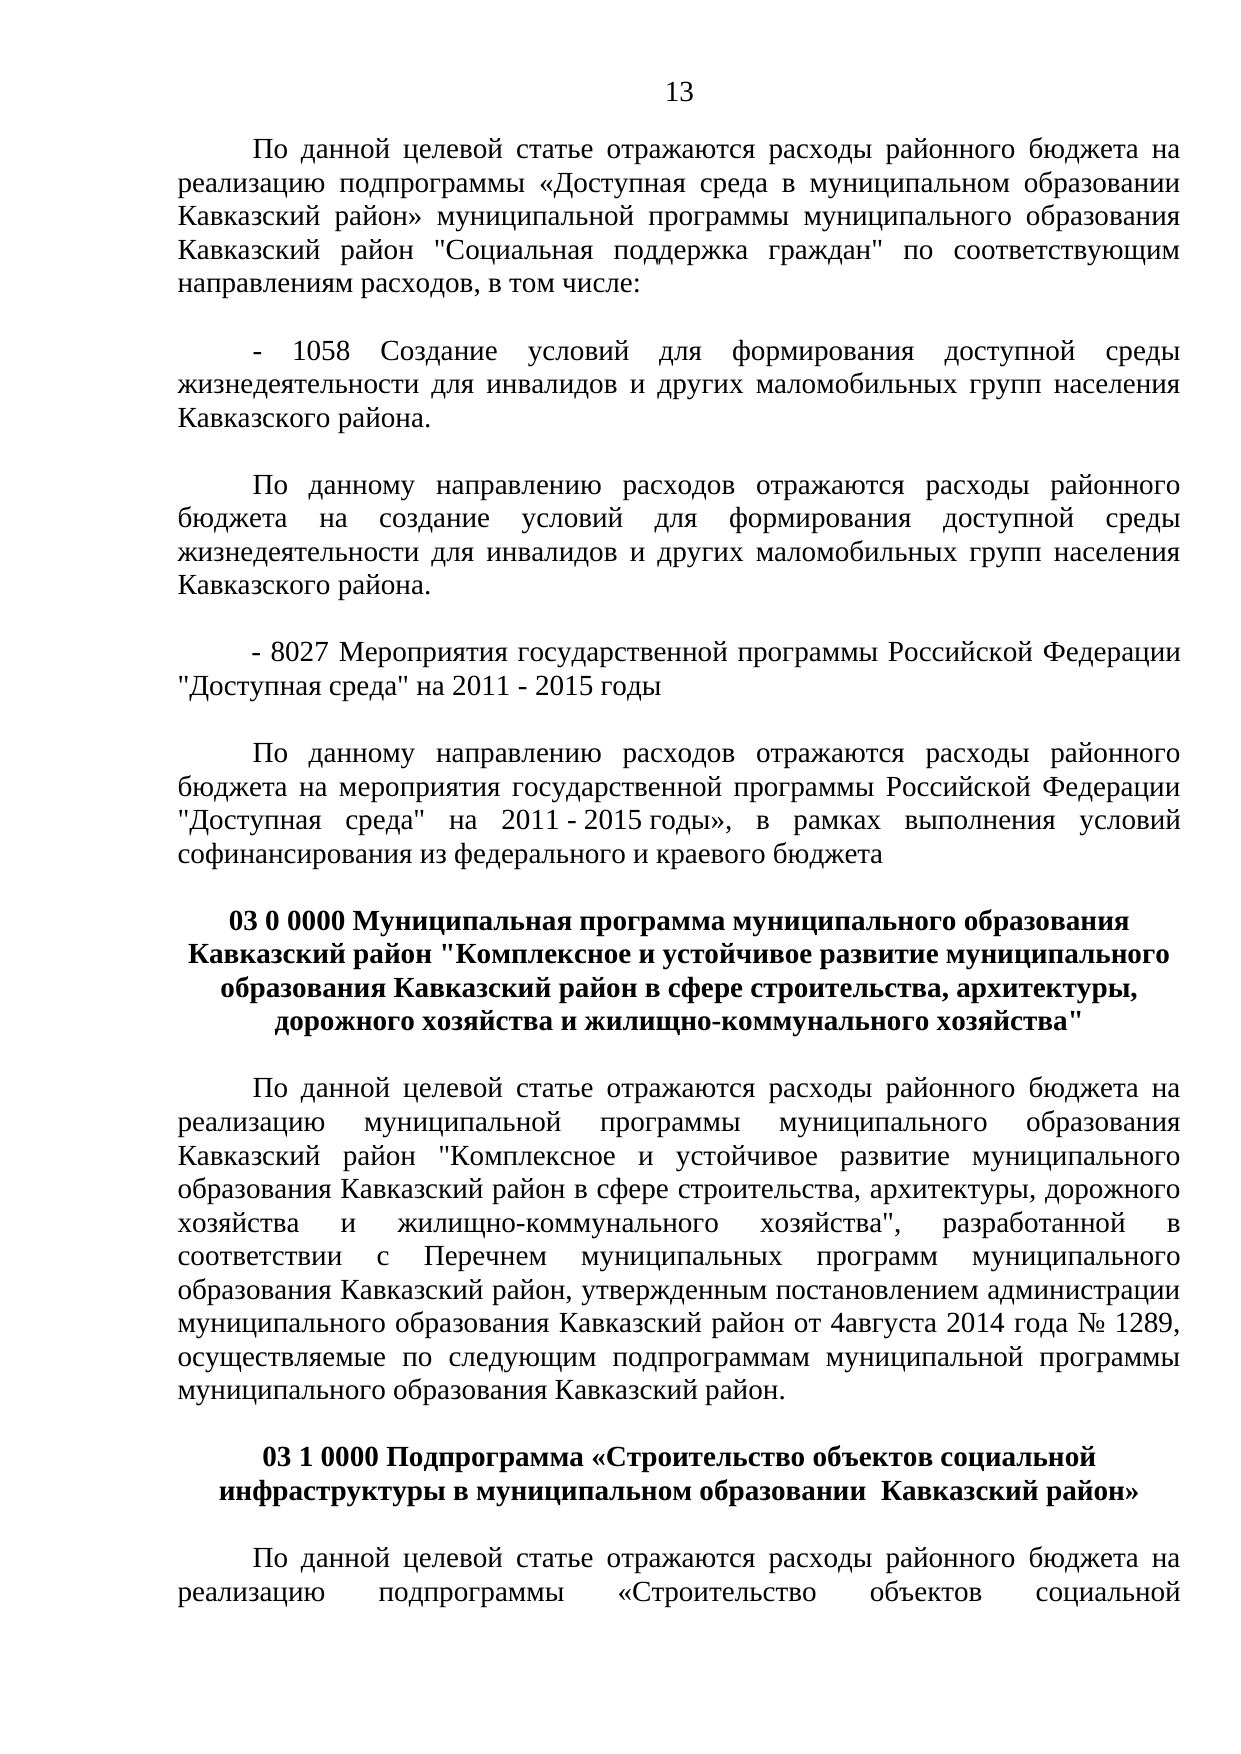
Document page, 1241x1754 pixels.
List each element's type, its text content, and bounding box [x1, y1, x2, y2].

text 03 1 0000 Подпрограмма «Строительство объектов социальной инфраструктуры в муниципальном образовании Кавказский район» [177, 1439, 1181, 1507]
text По данному направлению расходов отражаются расходы районного бюджета на мероприятия государственной программы Российской Федерации "Доступная среда" на 2011 - 2015 годы», в рамках выполнения условий софинансирования из федерального и краевого бюджета [177, 735, 1181, 869]
text По данной целевой статье отражаются расходы районного бюджета на реализацию подпрограммы «Доступная среда в муниципальном образовании Кавказский район» муниципальной программы муниципального образования Кавказский район "Социальная поддержка граждан" по соответствующим направлениям расходов, в том числе: [177, 131, 1181, 299]
text По данной целевой статье отражаются расходы районного бюджета на реализацию муниципальной программы муниципального образования Кавказский район "Комплексное и устойчивое развитие муниципального образования Кавказский район в сфере строительства, архитектуры, дорожного хозяйства и жилищно-коммунального хозяйства", разработанной в соответствии с Перечнем муниципальных программ муниципального образования Кавказский район, утвержденным постановлением администрации муниципального образования Кавказский район от 4августа 2014 года № 1289, осуществляемые по следующим подпрограммам муниципальной программы муниципального образования Кавказский район. [177, 1071, 1181, 1406]
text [177, 1540, 1181, 1607]
text 03 0 0000 Муниципальная программа муниципального образования Кавказский район "Комплексное и устойчивое развитие муниципального образования Кавказский район в сфере строительства, архитектуры, дорожного хозяйства и жилищно-коммунального хозяйства" [177, 903, 1181, 1037]
text - 8027 Мероприятия государственной программы Российской Федерации "Доступная среда" на 2011 - 2015 годы [177, 634, 1181, 702]
text По данному направлению расходов отражаются расходы районного бюджета на создание условий для формирования доступной среды жизнедеятельности для инвалидов и других маломобильных групп населения Кавказского района. [177, 467, 1181, 601]
text - 1058 Создание условий для формирования доступной среды жизнедеятельности для инвалидов и других маломобильных групп населения Кавказского района. [177, 333, 1181, 433]
